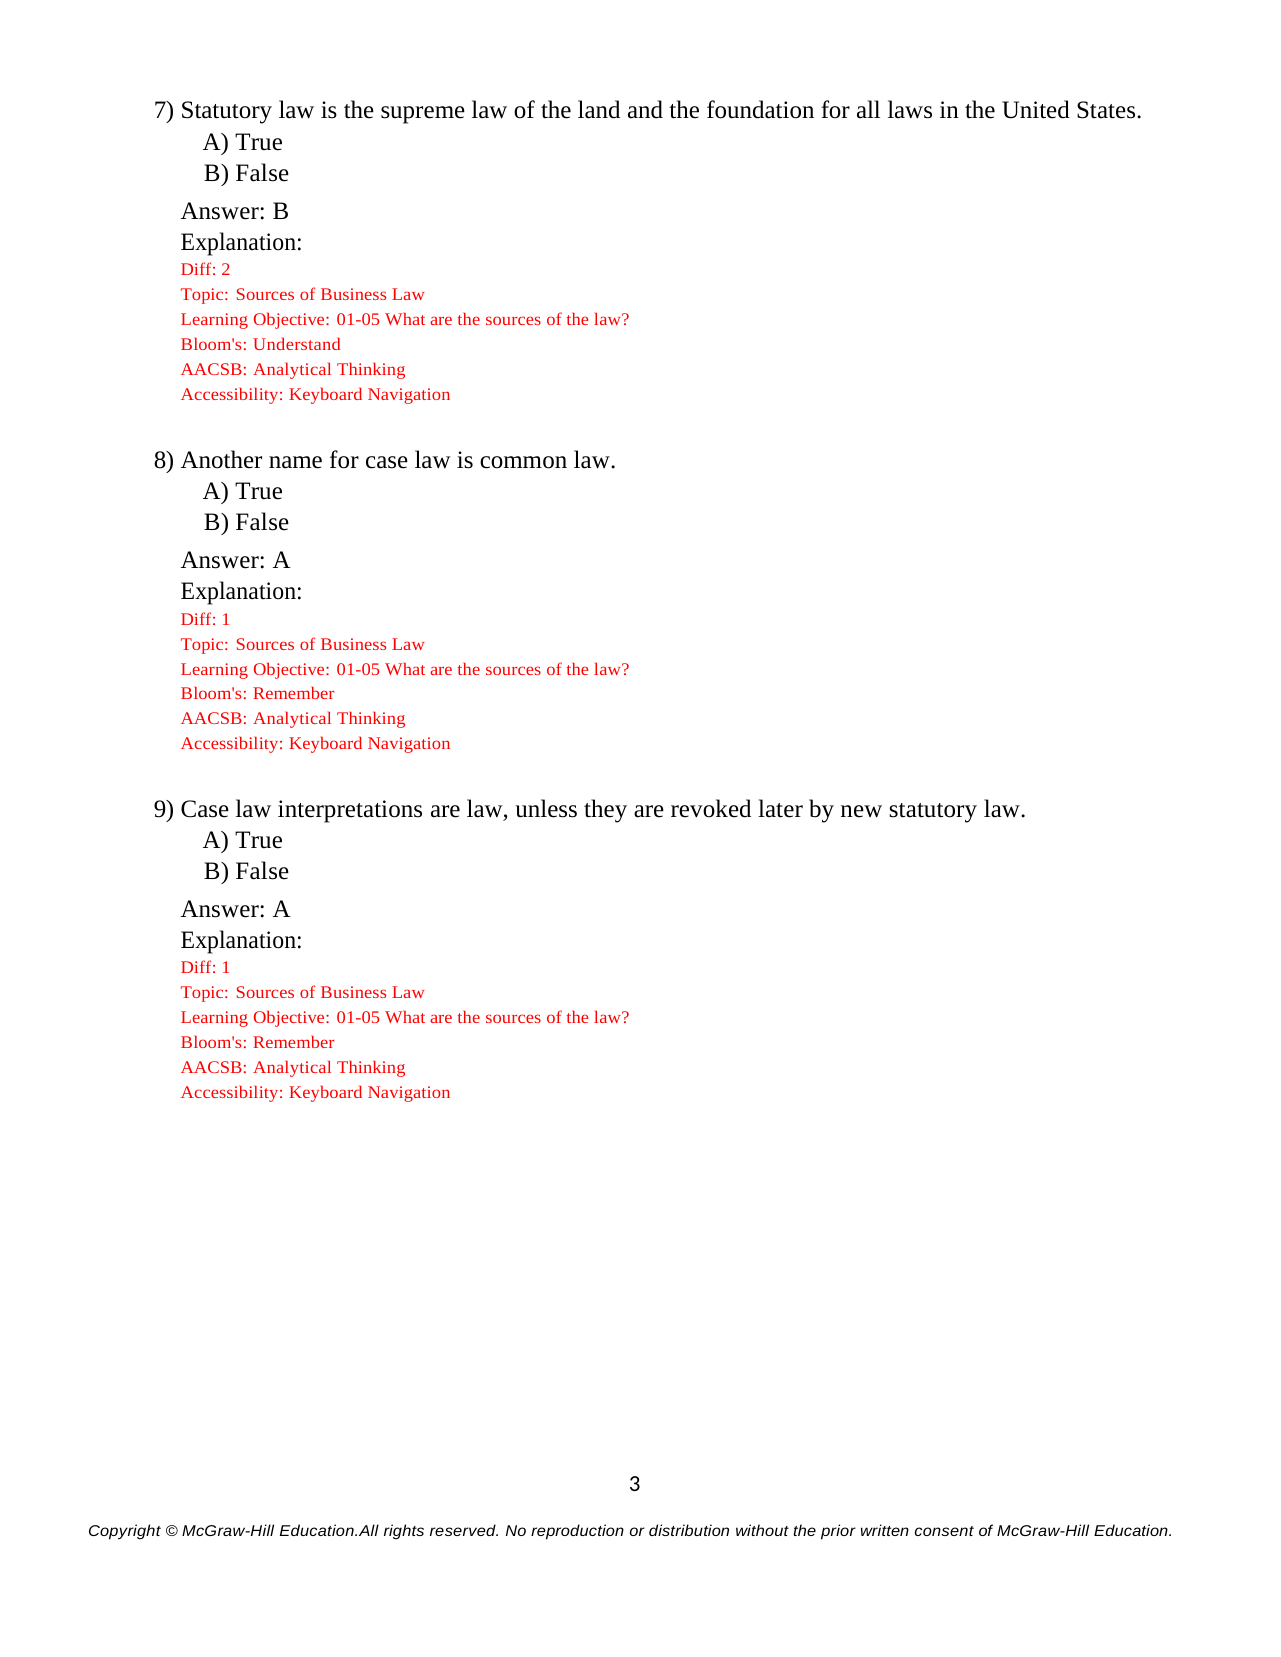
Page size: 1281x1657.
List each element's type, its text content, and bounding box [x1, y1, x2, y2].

subtitle Case law interpretations are law, unless they are revoked later by new statutory law. [153, 794, 1203, 822]
list False [204, 507, 1203, 536]
text AACSB: Analytical Thinking Accessibility: Keyboard Navigation [180, 1057, 462, 1102]
text Answer: B Explanation: [180, 196, 367, 256]
text Topic: Sources of Business Law [180, 284, 1148, 304]
text Learning Objective: 01-05 What are the sources of the law? Bloom's: Remember [180, 1007, 672, 1052]
text Learning Objective: 01-05 What are the sources of the law? Bloom's: Understand [180, 309, 672, 354]
text Learning Objective: 01-05 What are the sources of the law? Bloom's: Remember [180, 658, 672, 703]
text Answer: A Explanation: [180, 894, 367, 954]
text Topic: Sources of Business Law [180, 633, 1148, 654]
subtitle Another name for case law is common law. [153, 445, 1203, 473]
text AACSB: Analytical Thinking Accessibility: Keyboard Navigation [180, 708, 462, 753]
list False [204, 856, 1203, 885]
text Topic: Sources of Business Law [180, 982, 1148, 1003]
list True [202, 476, 1203, 505]
list True [202, 127, 1203, 156]
text AACSB: Analytical Thinking Accessibility: Keyboard Navigation [180, 359, 462, 404]
text Answer: A Explanation: [180, 545, 367, 605]
text Diff: 2 [180, 259, 1148, 279]
text Diff: 1 [180, 957, 1148, 978]
list False [204, 158, 1203, 187]
subtitle Statutory law is the supreme law of the land and the foundation for all laws in the United States. [153, 96, 1203, 124]
list True [202, 825, 1203, 854]
text Diff: 1 [180, 608, 1148, 629]
